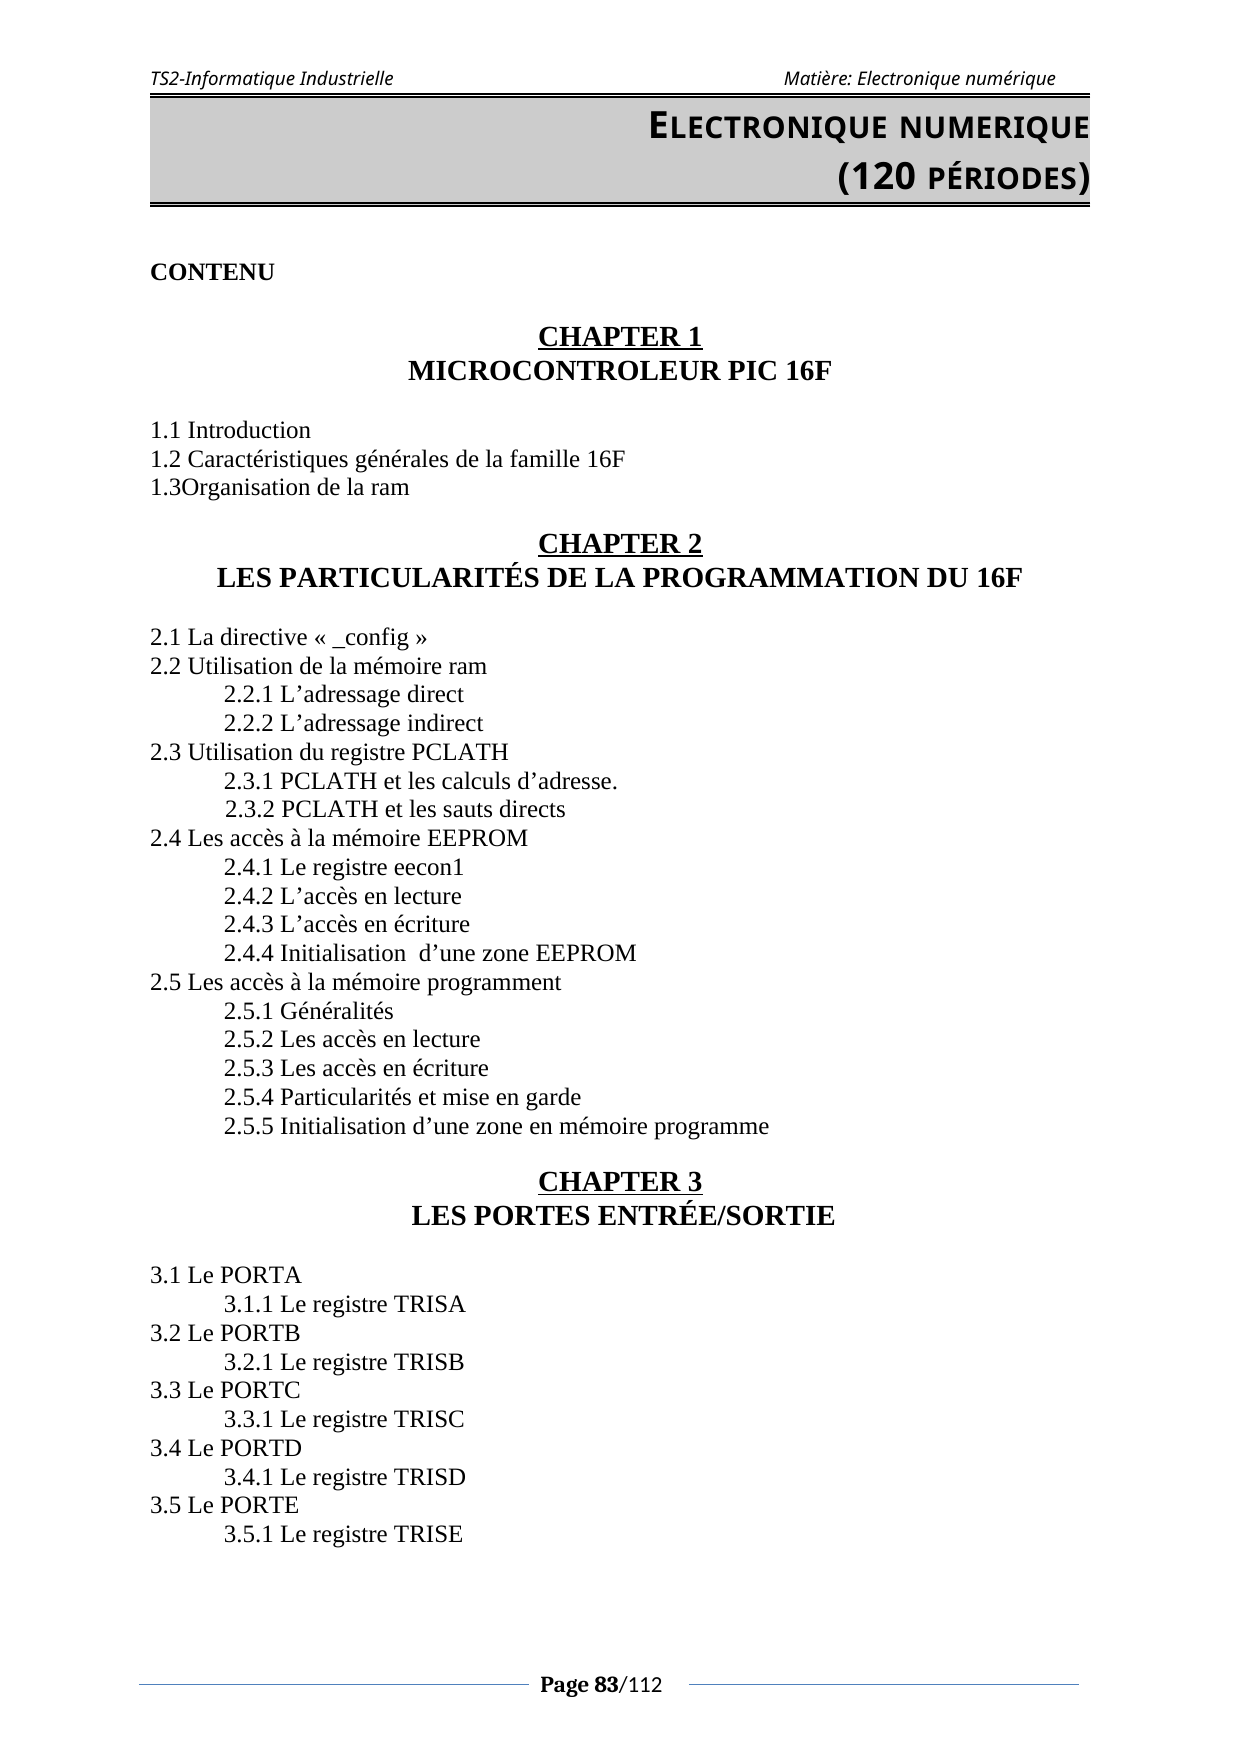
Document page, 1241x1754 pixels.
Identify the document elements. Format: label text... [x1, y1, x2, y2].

text 1.1 Introduction [150, 415, 1090, 444]
subtitle Electronique numerique (120 périodes) [150, 98, 1090, 202]
text 3.2.1 Le registre TRISB [150, 1347, 1090, 1375]
title chapter 3 LES PORTeS ENTRÉE/SORTIE [150, 1164, 1090, 1232]
text 3.4.1 Le registre TRISD [150, 1462, 1090, 1490]
text 2.5.3 Les accès en écriture [150, 1053, 1090, 1082]
title Chapter 1 microcontrolEUR pic 16F [150, 319, 1090, 386]
text 2.4 Les accès à la mémoire EEPROM [150, 823, 1090, 852]
text 2.3.1 PCLATH et les calculs d’adresse. [150, 766, 1090, 794]
text 2.4.2 L’accès en lecture [150, 881, 1090, 909]
text 2.4.3 L’accès en écriture [150, 909, 1090, 938]
text 3.3.1 Le registre TRISC [150, 1404, 1090, 1433]
text 3.2 Le PORTB [150, 1318, 1090, 1347]
text 2.3 Utilisation du registre PCLATH [150, 737, 1090, 766]
text 2.4.1 Le registre eecon1 [150, 852, 1090, 881]
text 2.5.5 Initialisation d’une zone en mémoire programme [150, 1111, 1090, 1139]
text 2.5.2 Les accès en lecture [150, 1024, 1090, 1053]
text 2.5 Les accès à la mémoire programment [150, 967, 1090, 996]
text 1.2 Caractéristiques générales de la famille 16F [150, 444, 1090, 472]
text 3.1 Le PORTA [150, 1260, 1090, 1289]
text 2.1 La directive « _config » [150, 622, 1090, 651]
text 3.5 Le PORTE [150, 1490, 1090, 1519]
text 2.4.4 Initialisation d’une zone EEPROM [150, 938, 1090, 967]
text 1.3Organisation de la ram [150, 472, 1090, 501]
text 2.2 Utilisation de la mémoire ram [150, 651, 1090, 679]
text 2.3.2 PCLATH et les sauts directs [150, 794, 1090, 823]
text 3.4 Le PORTD [150, 1433, 1090, 1462]
text 2.5.1 Généralités [150, 996, 1090, 1024]
text 3.3 Le PORTC [150, 1375, 1090, 1404]
title Chapter 2 LES PARTICULARITÉS DE LA PROGRAMMATION DU 16F [150, 526, 1090, 593]
text 2.5.4 Particularités et mise en garde [150, 1082, 1090, 1111]
text 3.5.1 Le registre TRISE [150, 1519, 1090, 1548]
text 2.2.1 L’adressage direct [150, 679, 1090, 708]
subtitle Contenu [150, 257, 1090, 286]
text 2.2.2 L’adressage indirect [150, 708, 1090, 737]
text 3.1.1 Le registre TRISA [150, 1289, 1090, 1318]
